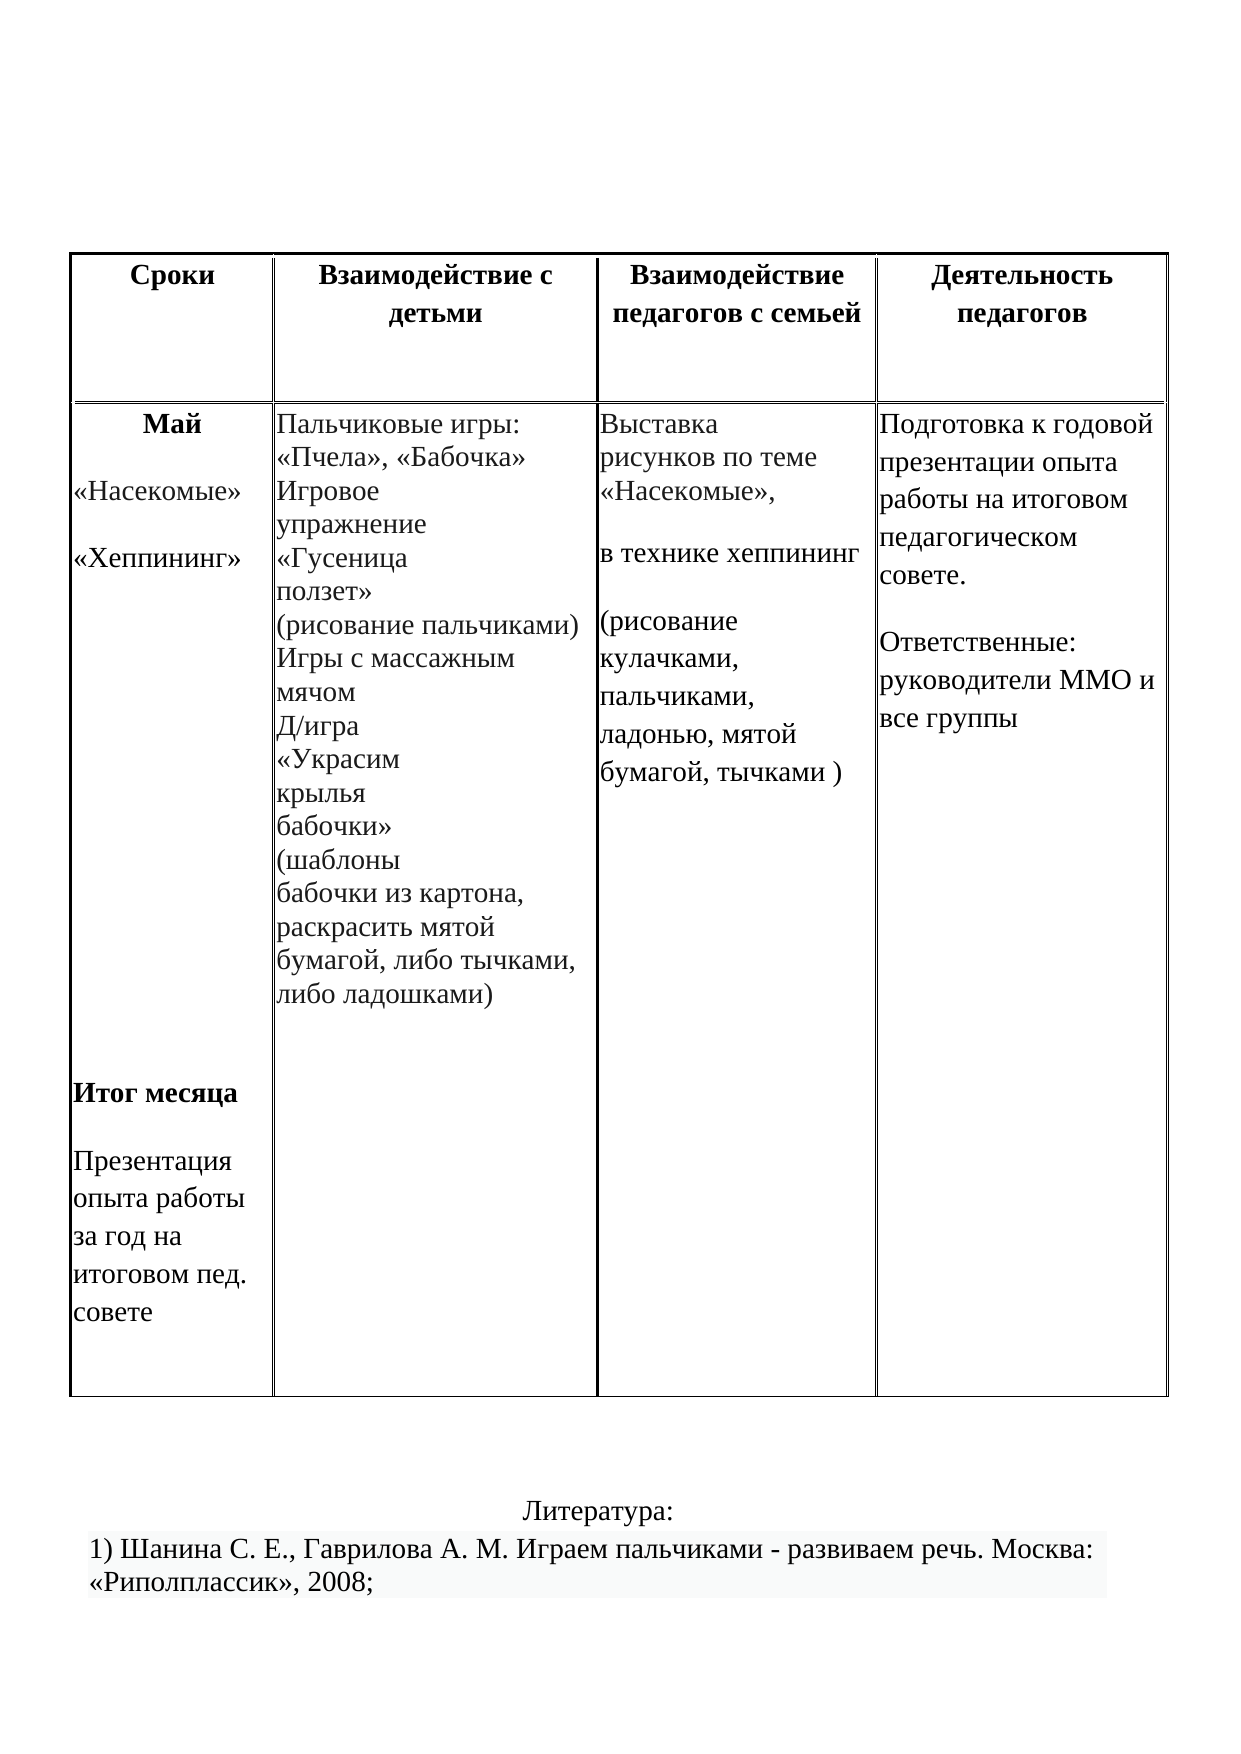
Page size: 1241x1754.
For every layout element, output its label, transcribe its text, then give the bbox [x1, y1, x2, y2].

table_cell Выставка рисунков по теме «Насекомые», в технике хеппининг (рисование кулачками, пальчиками, ладонью, мятой бумагой, тычками ) [599, 404, 875, 1396]
table_cell Подготовка к годовой презентации опыта работы на итоговом педагогическом совете. Ответственные: руководители ММО и все группы [878, 401, 1166, 1396]
table_cell Пальчиковые игры: «Пчела», «Бабочка» Игровое упражнение «Гусеница ползет» (рисование пальчиками) Игры с массажным мячом Д/игра «Украсим крылья бабочки» (шаблоны бабочки из картона, раскрасить мятой бумагой, либо тычками, либо ладошками) [275, 404, 596, 1396]
table_header Взаимодействие педагогов с семьей [597, 255, 877, 401]
table_header Деятельность педагогов [877, 255, 1166, 401]
text Литература: [88, 1493, 1107, 1527]
text 1) Шанина С. Е., Гаврилова А. М. Играем пальчиками - развиваем речь. Москва: «Риполплассик», 2008; [88, 1531, 1107, 1598]
table_header Взаимодействие с детьми [274, 255, 597, 401]
table_cell Май «Насекомые» «Хеппининг» Итог месяца Презентация опыта работы за год на итоговом пед. совете [72, 401, 272, 1396]
table_header Сроки [72, 255, 274, 401]
